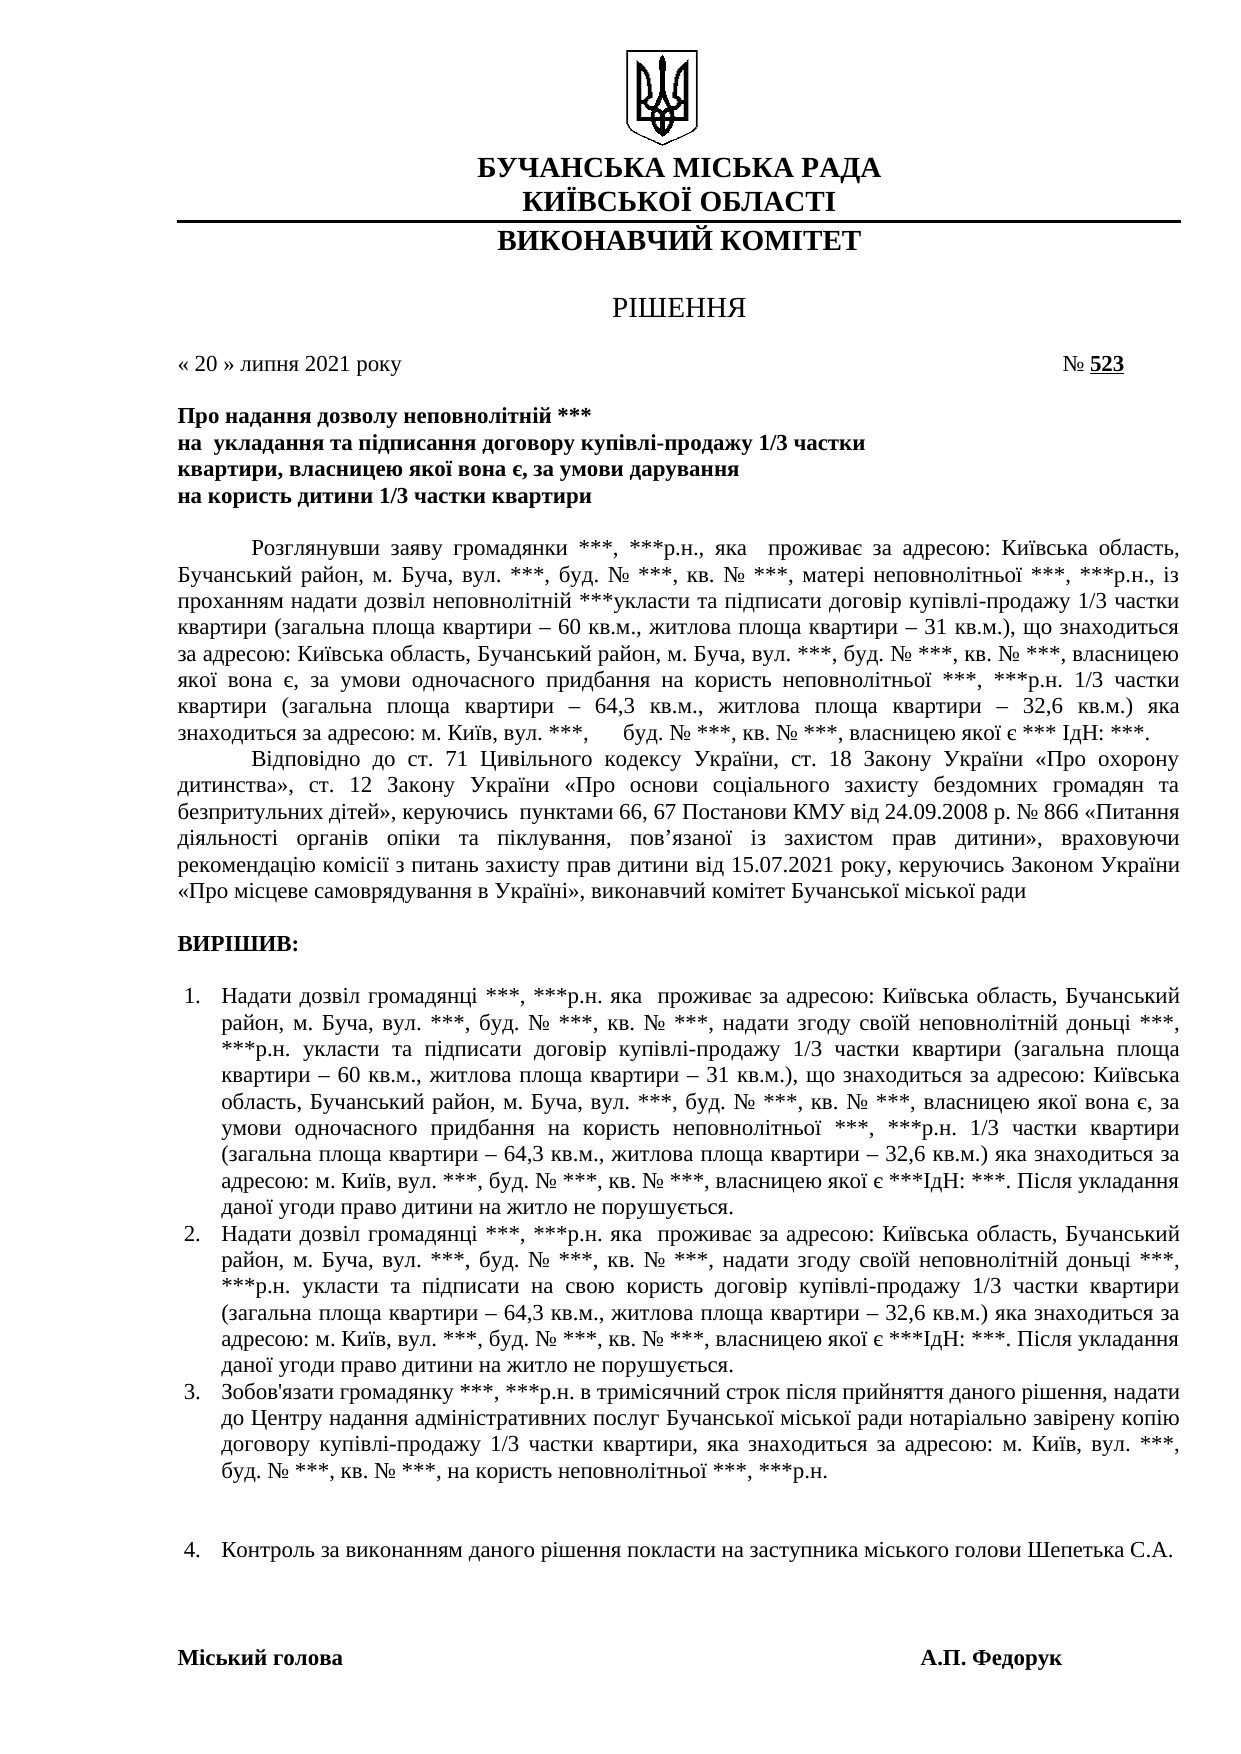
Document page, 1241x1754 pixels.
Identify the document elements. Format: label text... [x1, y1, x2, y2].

text Міський голова А.П. Федорук [177, 1644, 1181, 1670]
text Про надання дозволу неповнолітній *** [177, 403, 1181, 429]
text на укладання та підписання договору купівлі-продажу 1/3 частки [177, 429, 1181, 455]
text ВИКОНАВЧИЙ КОМІТЕТ [177, 223, 1181, 256]
text БУЧАНСЬКА МІСЬКА РАДА [177, 151, 1181, 184]
list Зобов'язати громадянку ***, ***р.н. в тримісячний строк після прийняття даного рішення, надати до Центру надання адміністративних послуг Бучанської міської ради нотаріально завірену копію договору купівлі-продажу 1/3 частки квартири, яка знаходиться за адресою: м. Київ, вул. ***, буд. № ***, кв. № ***, на користь неповнолітньої ***, ***р.н. [183, 1378, 1181, 1483]
list Надати дозвіл громадянці ***, ***р.н. яка проживає за адресою: Київська область, Бучанський район, м. Буча, вул. ***, буд. № ***, кв. № ***, надати згоду своїй неповнолітній доньці ***, ***р.н. укласти та підписати договір купівлі-продажу 1/3 частки квартири (загальна площа квартири – 60 кв.м., житлова площа квартири – 31 кв.м.), що знаходиться за адресою: Київська область, Бучанський район, м. Буча, вул. ***, буд. № ***, кв. № ***, власницею якої вона є, за умови одночасного придбання на користь неповнолітньої ***, ***р.н. 1/3 частки квартири (загальна площа квартири – 64,3 кв.м., житлова площа квартири – 32,6 кв.м.) яка знаходиться за адресою: м. Київ, вул. ***, буд. № ***, кв. № ***, власницею якої є ***ІдН: ***. Після укладання даної угоди право дитини на житло не порушується. [183, 982, 1181, 1219]
text квартири, власницею якої вона є, за умови дарування [177, 455, 1181, 482]
text ВИРІШИВ: [177, 930, 1181, 956]
text Відповідно до ст. 71 Цивільного кодексу України, ст. 18 Закону України «Про охорону дитинства», ст. 12 Закону України «Про основи соціального захисту бездомних громадян та безпритульних дітей», керуючись пунктами 66, 67 Постанови КМУ від 24.09.2008 р. № 866 «Питання діяльності органів опіки та піклування, пов’язаної із захистом прав дитини», враховуючи рекомендацію комісії з питань захисту прав дитини від 15.07.2021 року, керуючись Законом України «Про місцеве самоврядування в Україні», виконавчий комітет Бучанської міської ради [177, 745, 1181, 903]
list Контроль за виконанням даного рішення покласти на заступника міського голови Шепетька С.А. [183, 1536, 1181, 1562]
text « 20 » липня 2021 року № 523 [177, 350, 1181, 376]
text на користь дитини 1/3 частки квартири [177, 482, 1181, 508]
text КИЇВСЬКОЇ ОБЛАСТІ [177, 184, 1181, 220]
text Розглянувши заяву громадянки ***, ***р.н., яка проживає за адресою: Київська область, Бучанський район, м. Буча, вул. ***, буд. № ***, кв. № ***, матері неповнолітньої ***, ***р.н., із проханням надати дозвіл неповнолітній ***укласти та підписати договір купівлі-продажу 1/3 частки квартири (загальна площа квартири – 60 кв.м., житлова площа квартири – 31 кв.м.), що знаходиться за адресою: Київська область, Бучанський район, м. Буча, вул. ***, буд. № ***, кв. № ***, власницею якої вона є, за умови одночасного придбання на користь неповнолітньої ***, ***р.н. 1/3 частки квартири (загальна площа квартири – 64,3 кв.м., житлова площа квартири – 32,6 кв.м.) яка знаходиться за адресою: м. Київ, вул. ***, буд. № ***, кв. № ***, власницею якої є *** ІдН: ***. [177, 534, 1181, 745]
list Надати дозвіл громадянці ***, ***р.н. яка проживає за адресою: Київська область, Бучанський район, м. Буча, вул. ***, буд. № ***, кв. № ***, надати згоду своїй неповнолітній доньці ***, ***р.н. укласти та підписати на свою користь договір купівлі-продажу 1/3 частки квартири (загальна площа квартири – 64,3 кв.м., житлова площа квартири – 32,6 кв.м.) яка знаходиться за адресою: м. Київ, вул. ***, буд. № ***, кв. № ***, власницею якої є ***ІдН: ***. Після укладання даної угоди право дитини на житло не порушується. [183, 1219, 1181, 1378]
text РІШЕННЯ [177, 290, 1181, 323]
